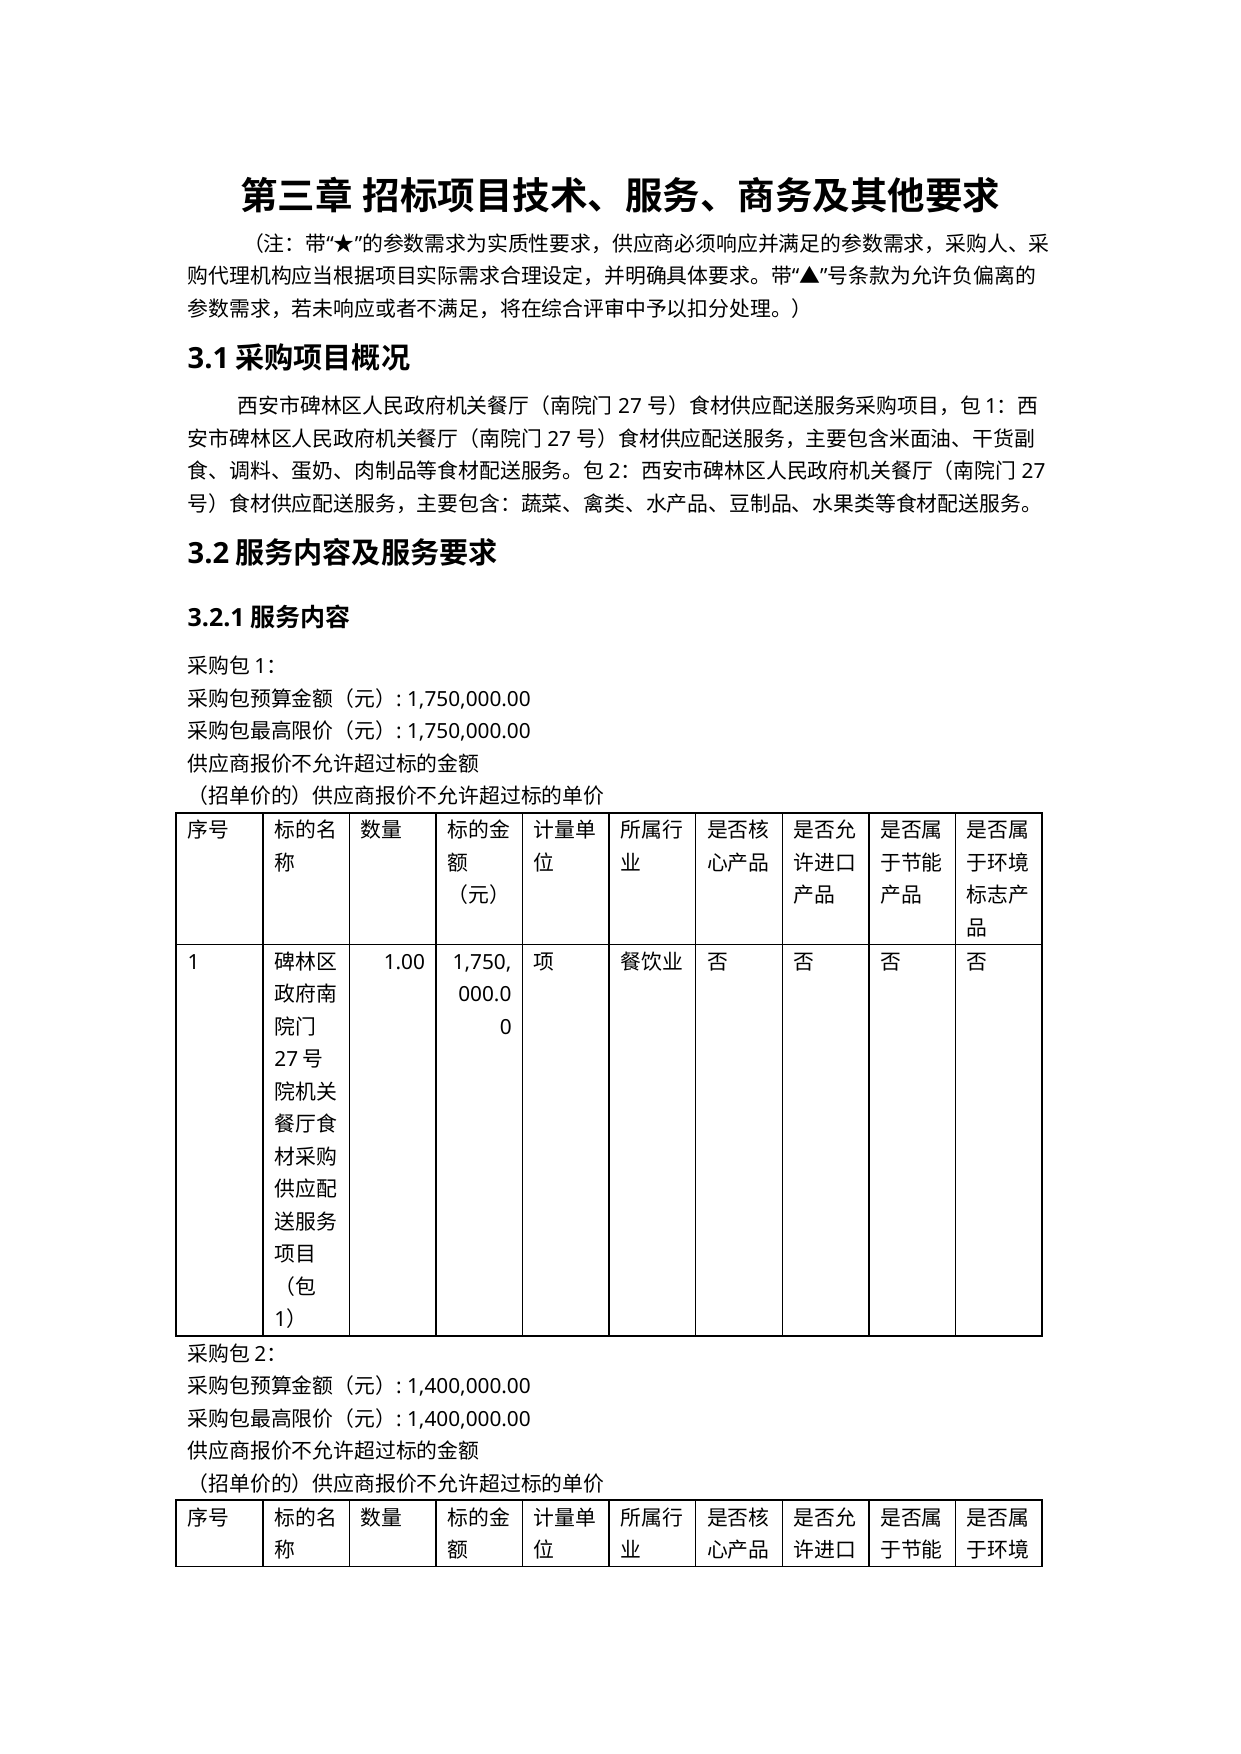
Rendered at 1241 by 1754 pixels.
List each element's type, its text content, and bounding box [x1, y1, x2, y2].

table_cell 否 [783, 945, 868, 1335]
text 采购包预算金额（元）: 1,400,000.00 [187, 1369, 1053, 1402]
table_header 是否属于环境标志产品 [956, 1501, 1041, 1566]
table_header 数量 [350, 814, 435, 943]
text 采购包最高限价（元）: 1,400,000.00 [187, 1402, 1053, 1434]
text 3.1采购项目概况 [187, 324, 1053, 389]
text 西安市碑林区人民政府机关餐厅（南院门 27 号）食材供应配送服务采购项目，包1：西安市碑林区人民政府机关餐厅（南院门 27 号）食材供应配送服务，主要包含米面油、干货副食、调料、蛋奶、肉制品等食材配送服务。包2：西安市碑林区人民政府机关餐厅（南院门 27 号）食材供应配送服务，主要包含：蔬菜、禽类、水产品、豆制品、水果类等食材配送服务。 [187, 389, 1053, 519]
table_cell 碑林区政府南院门27号院机关餐厅食材采购供应配送服务项目（包1） [264, 945, 349, 1335]
table_cell 1 [177, 945, 262, 1335]
table_header 所属行业 [610, 1501, 695, 1566]
text 采购包最高限价（元）: 1,750,000.00 [187, 714, 1053, 747]
table_header 是否核心产品 [696, 1501, 782, 1566]
table_cell 项 [523, 945, 608, 1335]
table_header 所属行业 [610, 814, 695, 943]
table_header 是否核心产品 [696, 814, 782, 943]
table_header 标的名称 [264, 814, 349, 943]
table_header 数量 [350, 1501, 435, 1566]
text 第三章 招标项目技术、服务、商务及其他要求 [187, 162, 1053, 227]
table_header 计量单位 [523, 814, 608, 943]
table_cell 否 [870, 945, 955, 1335]
table_header 序号 [177, 1501, 262, 1566]
table_header 标的金额 （元） [437, 814, 522, 943]
table_header 序号 [177, 814, 262, 943]
table_cell 否 [696, 945, 782, 1335]
text 供应商报价不允许超过标的金额 [187, 747, 1053, 779]
table_header 是否属于节能产品 [870, 1501, 955, 1566]
table_header 标的名称 [264, 1501, 349, 1566]
text 3.2服务内容及服务要求 [187, 519, 1053, 584]
text 3.2.1服务内容 [187, 584, 1053, 649]
table_header 标的金额 （元） [437, 1501, 522, 1566]
text 采购包2： [187, 1337, 1053, 1369]
text （招单价的）供应商报价不允许超过标的单价 [187, 1467, 1053, 1499]
text 采购包预算金额（元）: 1,750,000.00 [187, 682, 1053, 714]
table_header 是否允许进口产品 [783, 1501, 868, 1566]
table_header 计量单位 [523, 1501, 608, 1566]
text （招单价的）供应商报价不允许超过标的单价 [187, 779, 1053, 812]
table_header 是否允许进口产品 [783, 814, 868, 943]
table_cell 餐饮业 [610, 945, 695, 1335]
text 采购包1： [187, 649, 1053, 682]
table_header 是否属于节能产品 [870, 814, 955, 943]
table_cell 1.00 [350, 945, 435, 1335]
text （注：带“★”的参数需求为实质性要求，供应商必须响应并满足的参数需求，采购人、采购代理机构应当根据项目实际需求合理设定，并明确具体要求。带“▲”号条款为允许负偏离的参数需求，若未响应或者不满足，将在综合评审中予以扣分处理。） [187, 227, 1053, 324]
table_cell 否 [956, 945, 1041, 1335]
table_header 是否属于环境标志产品 [956, 814, 1041, 943]
text 供应商报价不允许超过标的金额 [187, 1434, 1053, 1467]
table_cell 1,750,000.00 [437, 945, 522, 1335]
